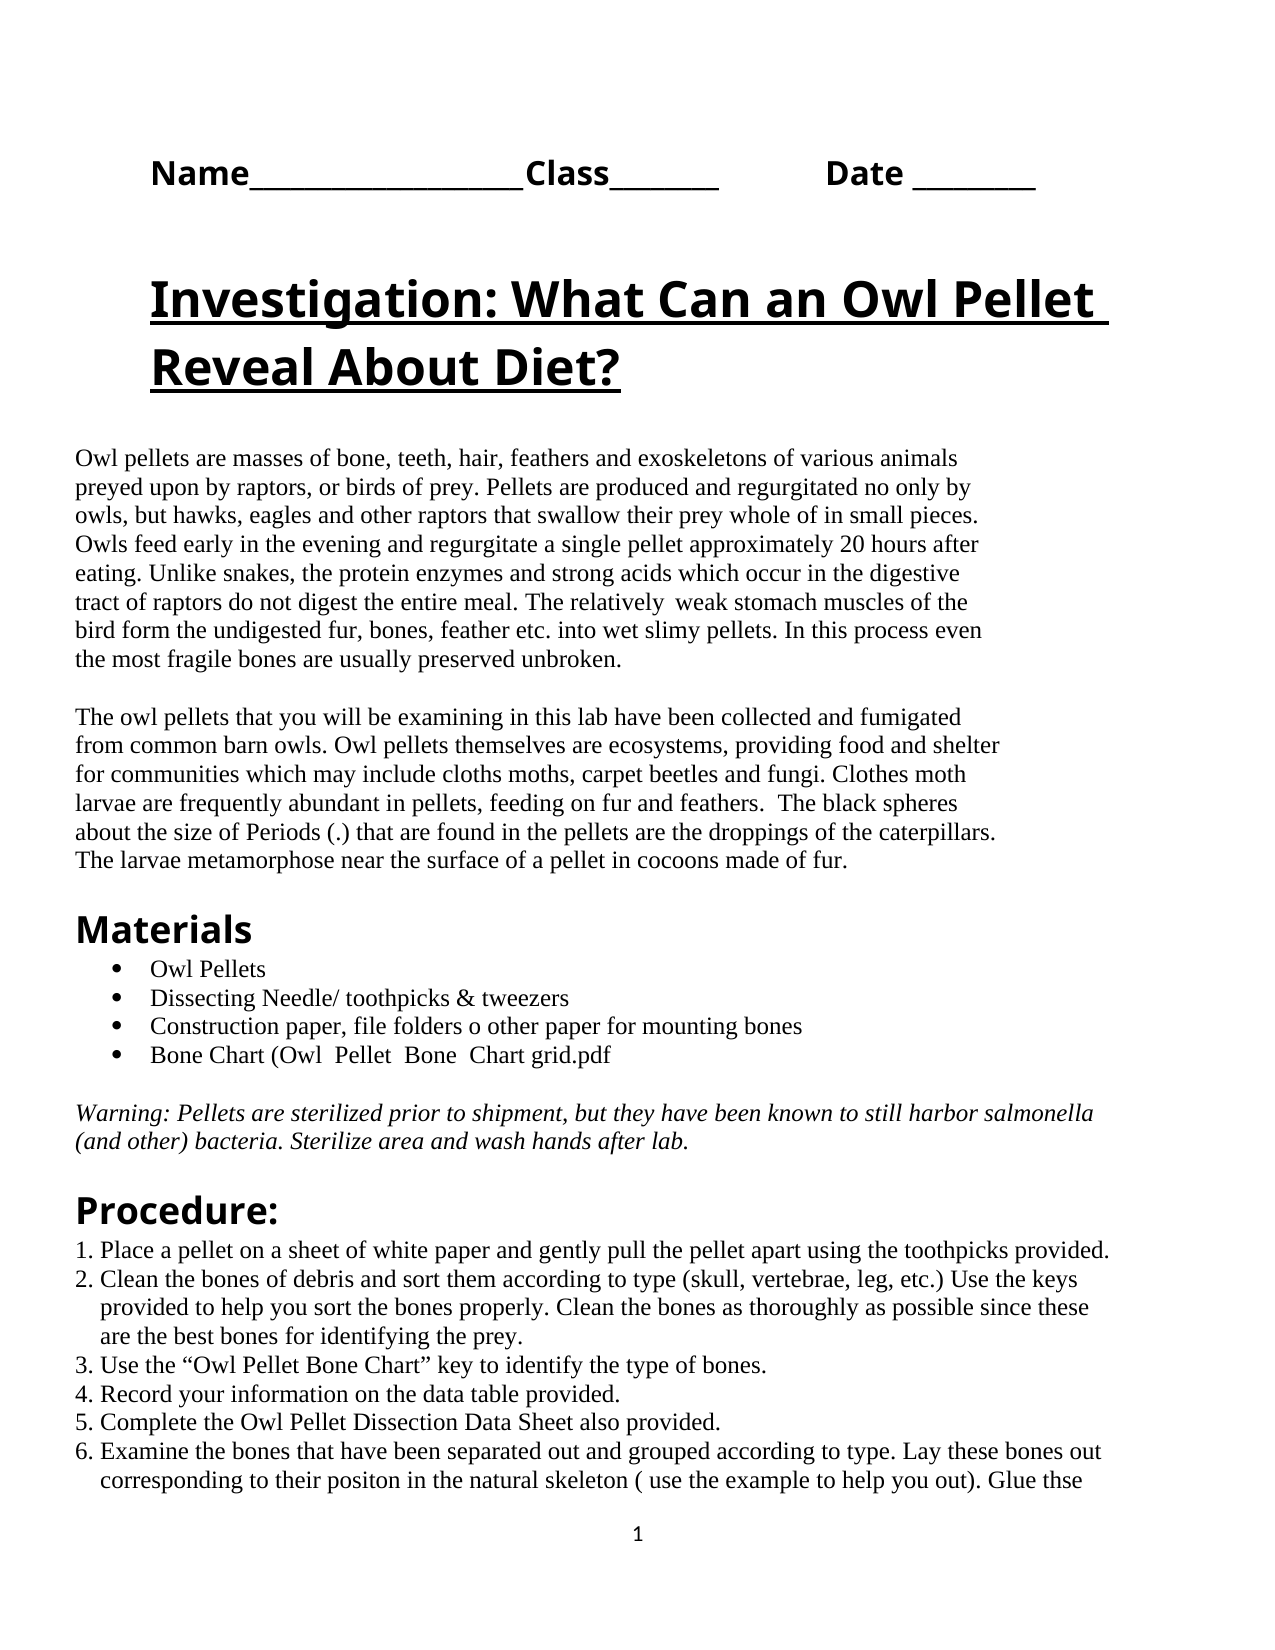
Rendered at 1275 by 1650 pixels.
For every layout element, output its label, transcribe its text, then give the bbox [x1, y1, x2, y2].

text Name____________________ Class________ Date _________ [150, 150, 1125, 195]
text Owls feed early in the evening and regurgitate a single pellet approximately 20 hours after [75, 529, 1125, 558]
text bird form the undigested fur, bones, feather etc. into wet slimy pellets. In this process even [75, 615, 1125, 644]
text eating. Unlike snakes, the protein enzymes and strong acids which occur in the digestive [75, 558, 1125, 587]
text about the size of Periods (.) that are found in the pellets are the droppings of the caterpillars. [75, 817, 1125, 845]
text for communities which may include cloths moths, carpet beetles and fungi. Clothes moth [75, 759, 1125, 788]
text The owl pellets that you will be examining in this lab have been collected and fumigated [75, 702, 1125, 730]
text the most fragile bones are usually preserved unbroken. [75, 644, 1125, 673]
list Construction paper, file folders o other paper for mounting bones [112, 1011, 1125, 1040]
text 1. Place a pellet on a sheet of white paper and gently pull the pellet apart using the toothpicks provided. [75, 1235, 1125, 1264]
text The larvae metamorphose near the surface of a pellet in cocoons made of fur. [75, 845, 1125, 874]
text larvae are frequently abundant in pellets, feeding on fur and feathers. The black spheres [75, 788, 1125, 817]
text 3. Use the “Owl Pellet Bone Chart” key to identify the type of bones. [75, 1350, 1125, 1379]
list Bone Chart (Owl Pellet Bone Chart grid.pdf [112, 1040, 1125, 1069]
text from common barn owls. Owl pellets themselves are ecosystems, providing food and shelter [75, 730, 1125, 759]
text Procedure: [75, 1184, 1125, 1235]
text 2. Clean the bones of debris and sort them according to type (skull, vertebrae, leg, etc.) Use the keys [75, 1264, 1125, 1292]
text Investigation: What Can an Owl Pellet Reveal About Diet? [150, 263, 1125, 400]
text corresponding to their positon in the natural skeleton ( use the example to help you out). Glue thse [75, 1465, 1125, 1494]
text owls, but hawks, eagles and other raptors that swallow their prey whole of in small pieces. [75, 500, 1125, 529]
text tract of raptors do not digest the entire meal. The relatively weak stomach muscles of the [75, 587, 1125, 615]
list Dissecting Needle/ toothpicks & tweezers [112, 983, 1125, 1011]
text 6. Examine the bones that have been separated out and grouped according to type. Lay these bones out [75, 1436, 1125, 1465]
text provided to help you sort the bones properly. Clean the bones as thoroughly as possible since these [75, 1292, 1125, 1321]
text preyed upon by raptors, or birds of prey. Pellets are produced and regurgitated no only by [75, 472, 1125, 500]
text 4. Record your information on the data table provided. [75, 1379, 1125, 1407]
text Materials [75, 903, 1125, 954]
text 5. Complete the Owl Pellet Dissection Data Sheet also provided. [75, 1407, 1125, 1436]
text Owl pellets are masses of bone, teeth, hair, feathers and exoskeletons of various animals [75, 443, 1125, 472]
text Warning: Pellets are sterilized prior to shipment, but they have been known to still harbor salmonella (and other) bacteria. Sterilize area and wash hands after lab. [75, 1098, 1125, 1155]
list Owl Pellets [112, 954, 1125, 983]
text are the best bones for identifying the prey. [75, 1321, 1125, 1350]
